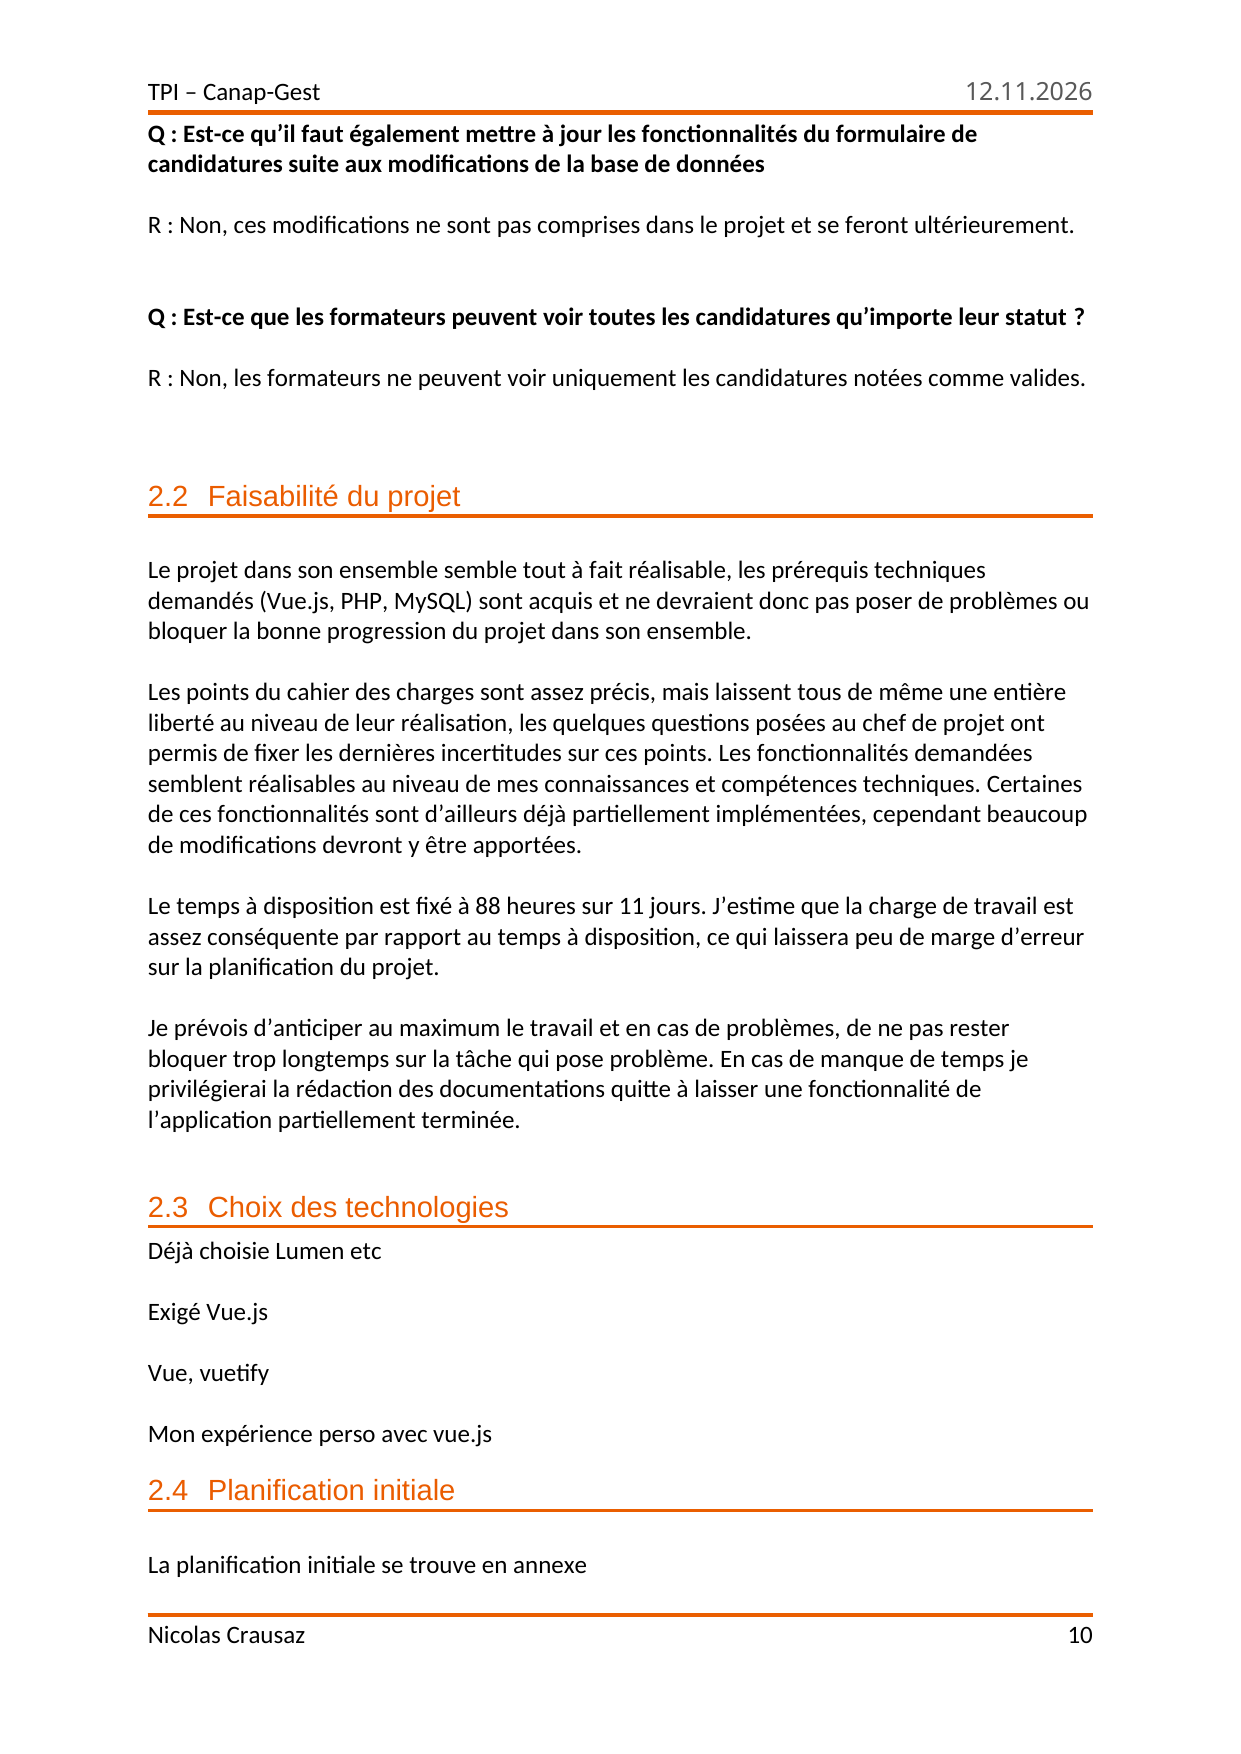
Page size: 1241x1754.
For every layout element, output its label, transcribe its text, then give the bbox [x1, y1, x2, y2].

text Q : Est-ce qu’il faut également mettre à jour les fonctionnalités du formulaire de candidatures suite aux modifications de la base de données [148, 118, 1093, 179]
text Déjà choisie Lumen etc [148, 1235, 1093, 1265]
text Les points du cahier des charges sont assez précis, mais laissent tous de même une entière liberté au niveau de leur réalisation, les quelques questions posées au chef de projet ont permis de fixer les dernières incertitudes sur ces points. Les fonctionnalités demandées semblent réalisables au niveau de mes connaissances et compétences techniques. Certaines de ces fonctionnalités sont d’ailleurs déjà partiellement implémentées, cependant beaucoup de modifications devront y être apportées. [148, 676, 1093, 859]
subtitle Planification initiale [148, 1473, 1093, 1509]
text Q : Est-ce que les formateurs peuvent voir toutes les candidatures qu’importe leur statut ? [148, 301, 1093, 332]
subtitle Choix des technologies [148, 1190, 1093, 1225]
text Exigé Vue.js [148, 1296, 1093, 1326]
text Mon expérience perso avec vue.js [148, 1418, 1093, 1448]
text Le temps à disposition est fixé à 88 heures sur 11 jours. J’estime que la charge de travail est assez conséquente par rapport au temps à disposition, ce qui laissera peu de marge d’erreur sur la planification du projet. [148, 890, 1093, 982]
text R : Non, ces modifications ne sont pas comprises dans le projet et se feront ultérieurement. [148, 210, 1093, 240]
text Je prévois d’anticiper au maximum le travail et en cas de problèmes, de ne pas rester bloquer trop longtemps sur la tâche qui pose problème. En cas de manque de temps je privilégierai la rédaction des documentations quitte à laisser une fonctionnalité de l’application partiellement terminée. [148, 1012, 1093, 1134]
text La planification initiale se trouve en annexe [148, 1549, 1093, 1579]
text R : Non, les formateurs ne peuvent voir uniquement les candidatures notées comme valides. [148, 362, 1093, 393]
subtitle Faisabilité du projet [148, 479, 1093, 514]
text Le projet dans son ensemble semble tout à fait réalisable, les prérequis techniques demandés (Vue.js, PHP, MySQL) sont acquis et ne devraient donc pas poser de problèmes ou bloquer la bonne progression du projet dans son ensemble. [148, 554, 1093, 646]
text Vue, vuetify [148, 1357, 1093, 1387]
